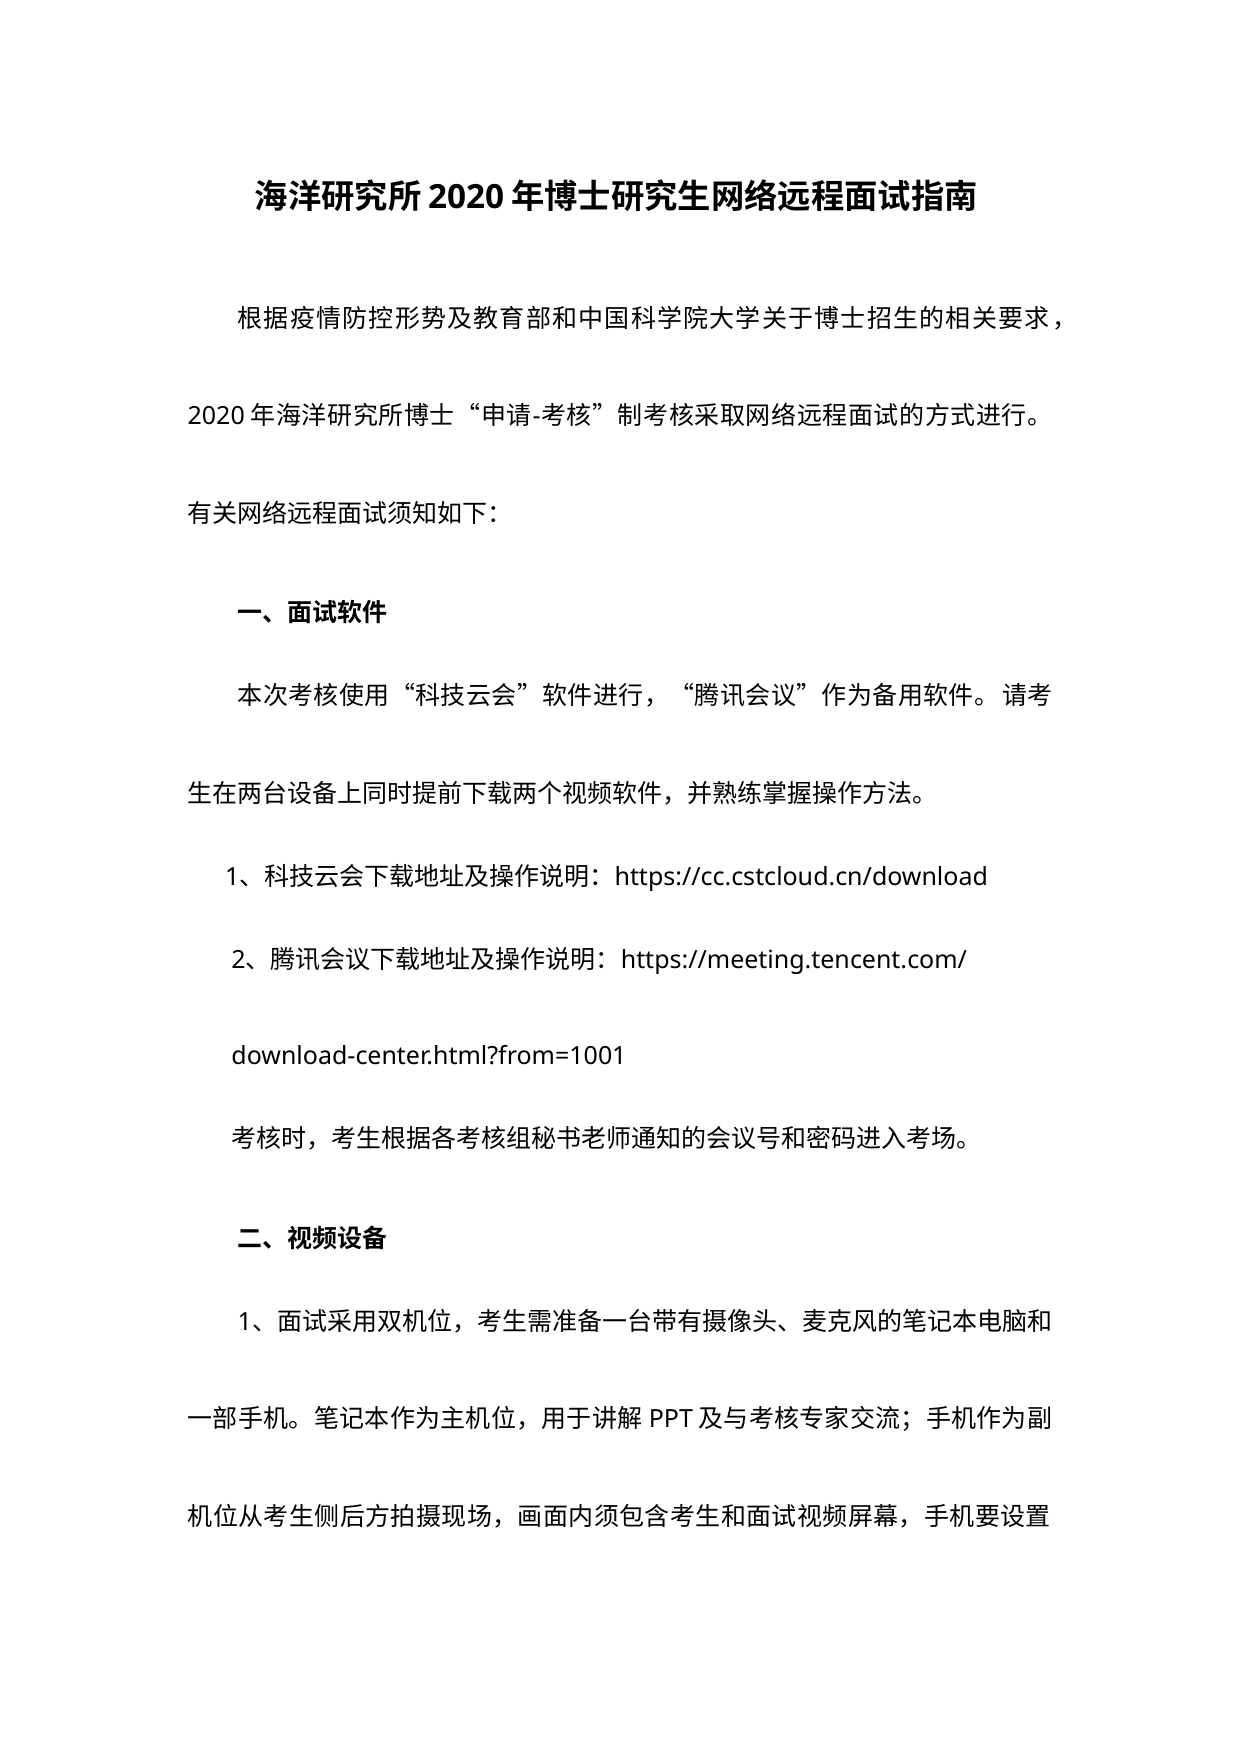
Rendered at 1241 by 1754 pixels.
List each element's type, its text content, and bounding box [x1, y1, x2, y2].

text 二、视频设备 [187, 1204, 1053, 1269]
text 考核时，考生根据各考核组秘书老师通知的会议号和密码进入考场。 [231, 1104, 1053, 1169]
text 根据疫情防控形势及教育部和中国科学院大学关于博士招生的相关要求，2020年海洋研究所博士“申请-考核”制考核采取网络远程面试的方式进行。有关网络远程面试须知如下： [187, 284, 1053, 544]
text 本次考核使用“科技云会”软件进行，“腾讯会议”作为备用软件。请考生在两台设备上同时提前下载两个视频软件，并熟练掌握操作方法。 [187, 661, 1053, 824]
text 1、科技云会下载地址及操作说明：https://cc.cstcloud.cn/download [187, 842, 1053, 907]
text 2、腾讯会议下载地址及操作说明：https://meeting.tencent.com/download-center.html?from=1001 [231, 925, 1053, 1087]
text 海洋研究所2020年博士研究生网络远程面试指南 [187, 162, 1053, 227]
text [187, 1287, 1053, 1547]
text 一、面试软件 [187, 578, 1053, 643]
